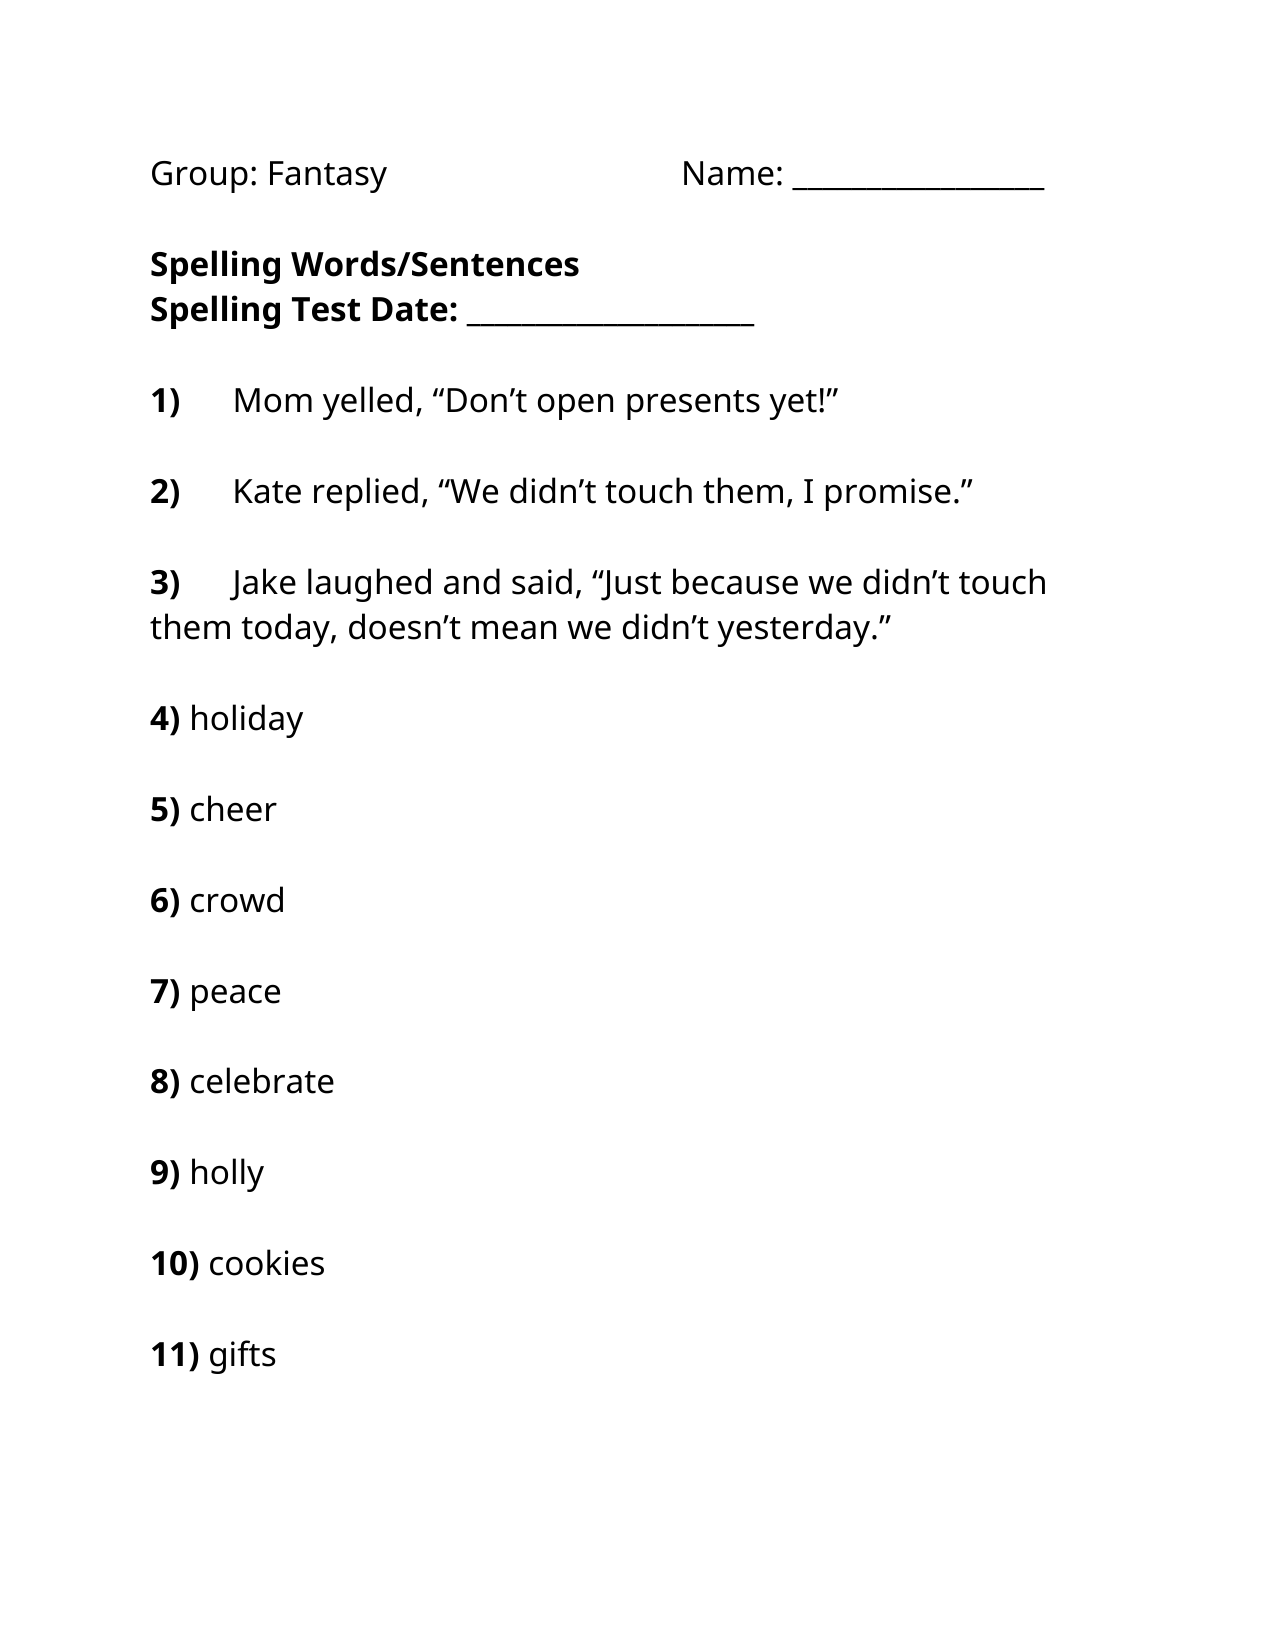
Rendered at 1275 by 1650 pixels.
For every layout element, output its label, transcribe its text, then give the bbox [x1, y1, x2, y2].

text 4) holiday [150, 695, 1125, 740]
text Spelling Test Date: _____________________ [150, 286, 1125, 332]
text 8) celebrate [150, 1058, 1125, 1104]
text 7) peace [150, 967, 1125, 1013]
text 5) cheer [150, 786, 1125, 831]
text Group: Fantasy Name: _________________ [150, 150, 1125, 195]
text Spelling Words/Sentences [150, 241, 1125, 286]
text 11) gifts [150, 1331, 1125, 1376]
text 10) cookies [150, 1240, 1125, 1285]
text 9) holly [150, 1149, 1125, 1194]
text 1) Mom yelled, “Don’t open presents yet!” [150, 377, 1125, 422]
text 2) Kate replied, “We didn’t touch them, I promise.” [150, 468, 1125, 513]
text 3) Jake laughed and said, “Just because we didn’t touch them today, doesn’t mean we didn’t yesterday.” [150, 559, 1125, 649]
text 6) crowd [150, 877, 1125, 922]
